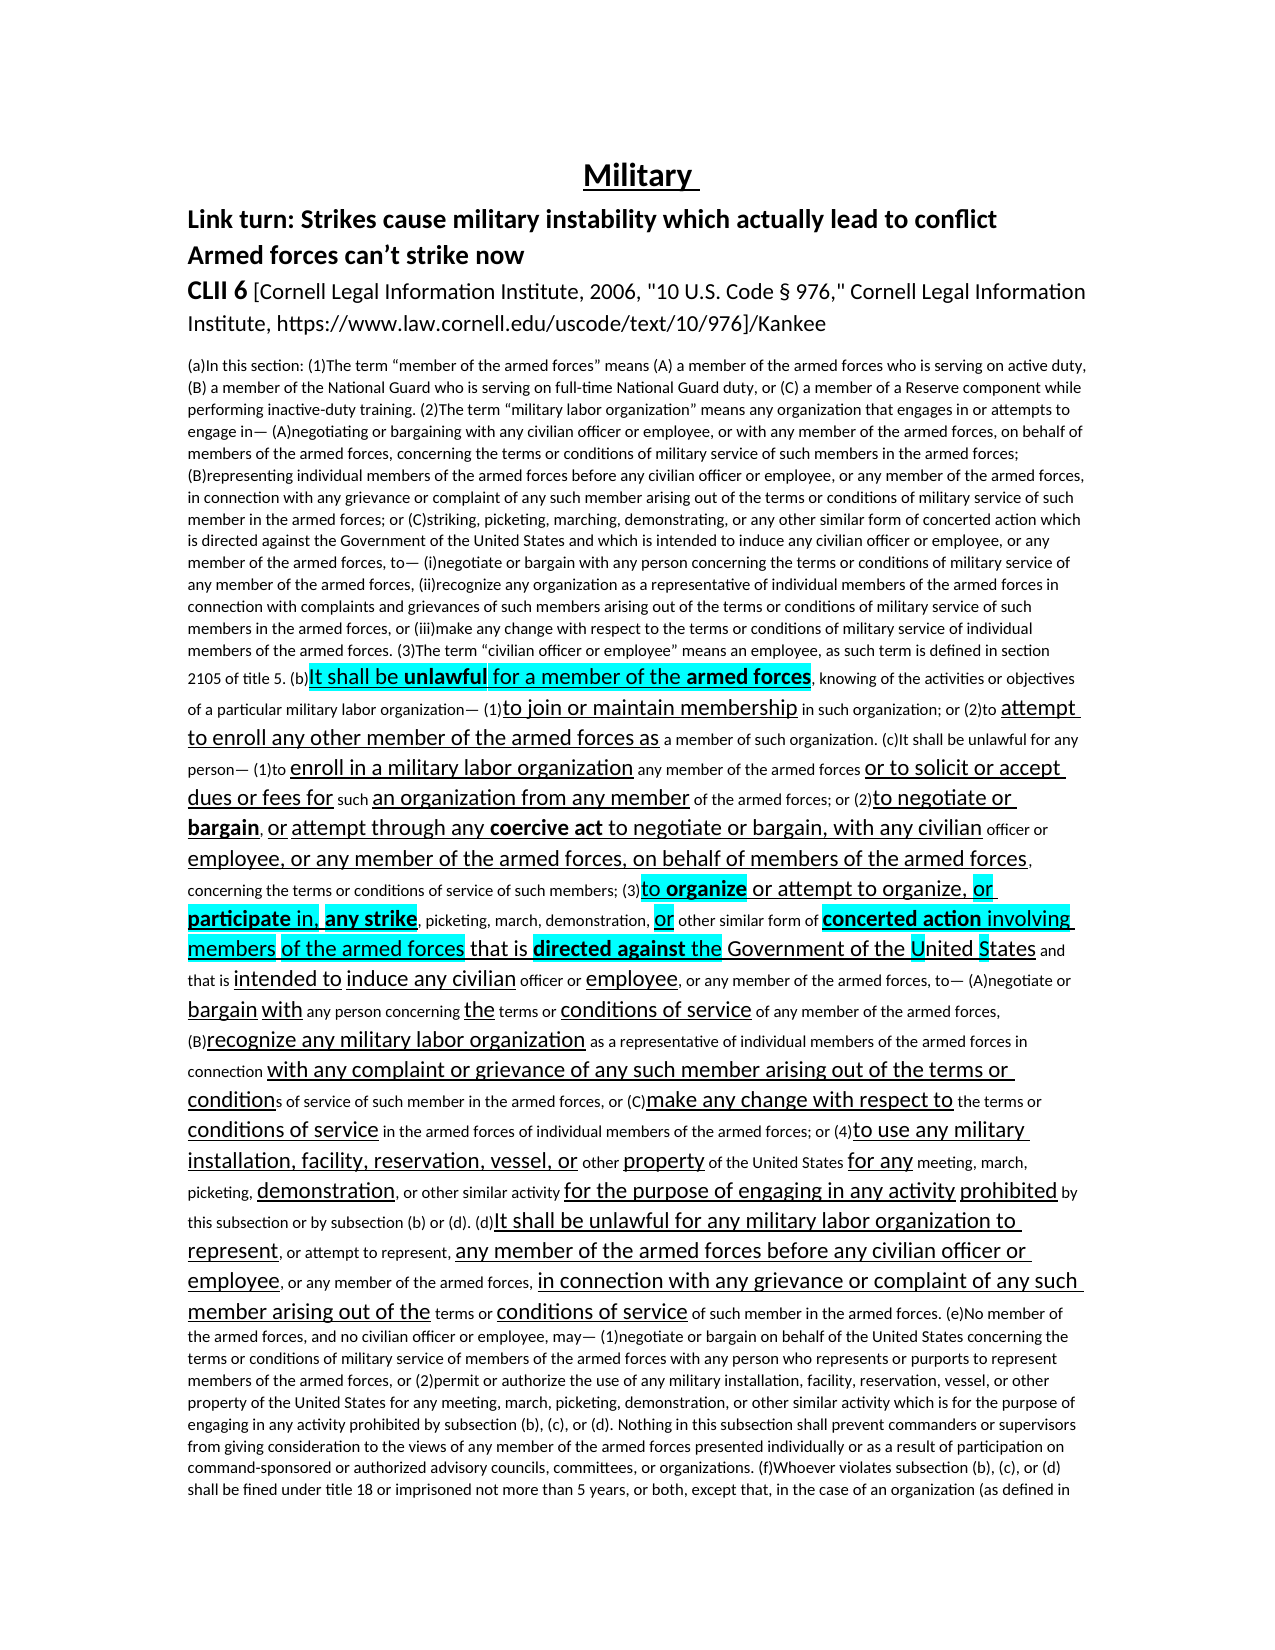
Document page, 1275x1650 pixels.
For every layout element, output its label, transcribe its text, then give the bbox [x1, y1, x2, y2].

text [187, 356, 1087, 1500]
text CLII 6 [Cornell Legal Information Institute, 2006, "10 U.S. Code § 976," Cornell Legal Information Institute, https://www.law.cornell.edu/uscode/text/10/976]/Kankee [187, 273, 1087, 337]
subtitle Military [187, 154, 1087, 195]
subtitle Link turn: Strikes cause military instability which actually lead to conflict Armed forces can’t strike now [187, 202, 1087, 271]
